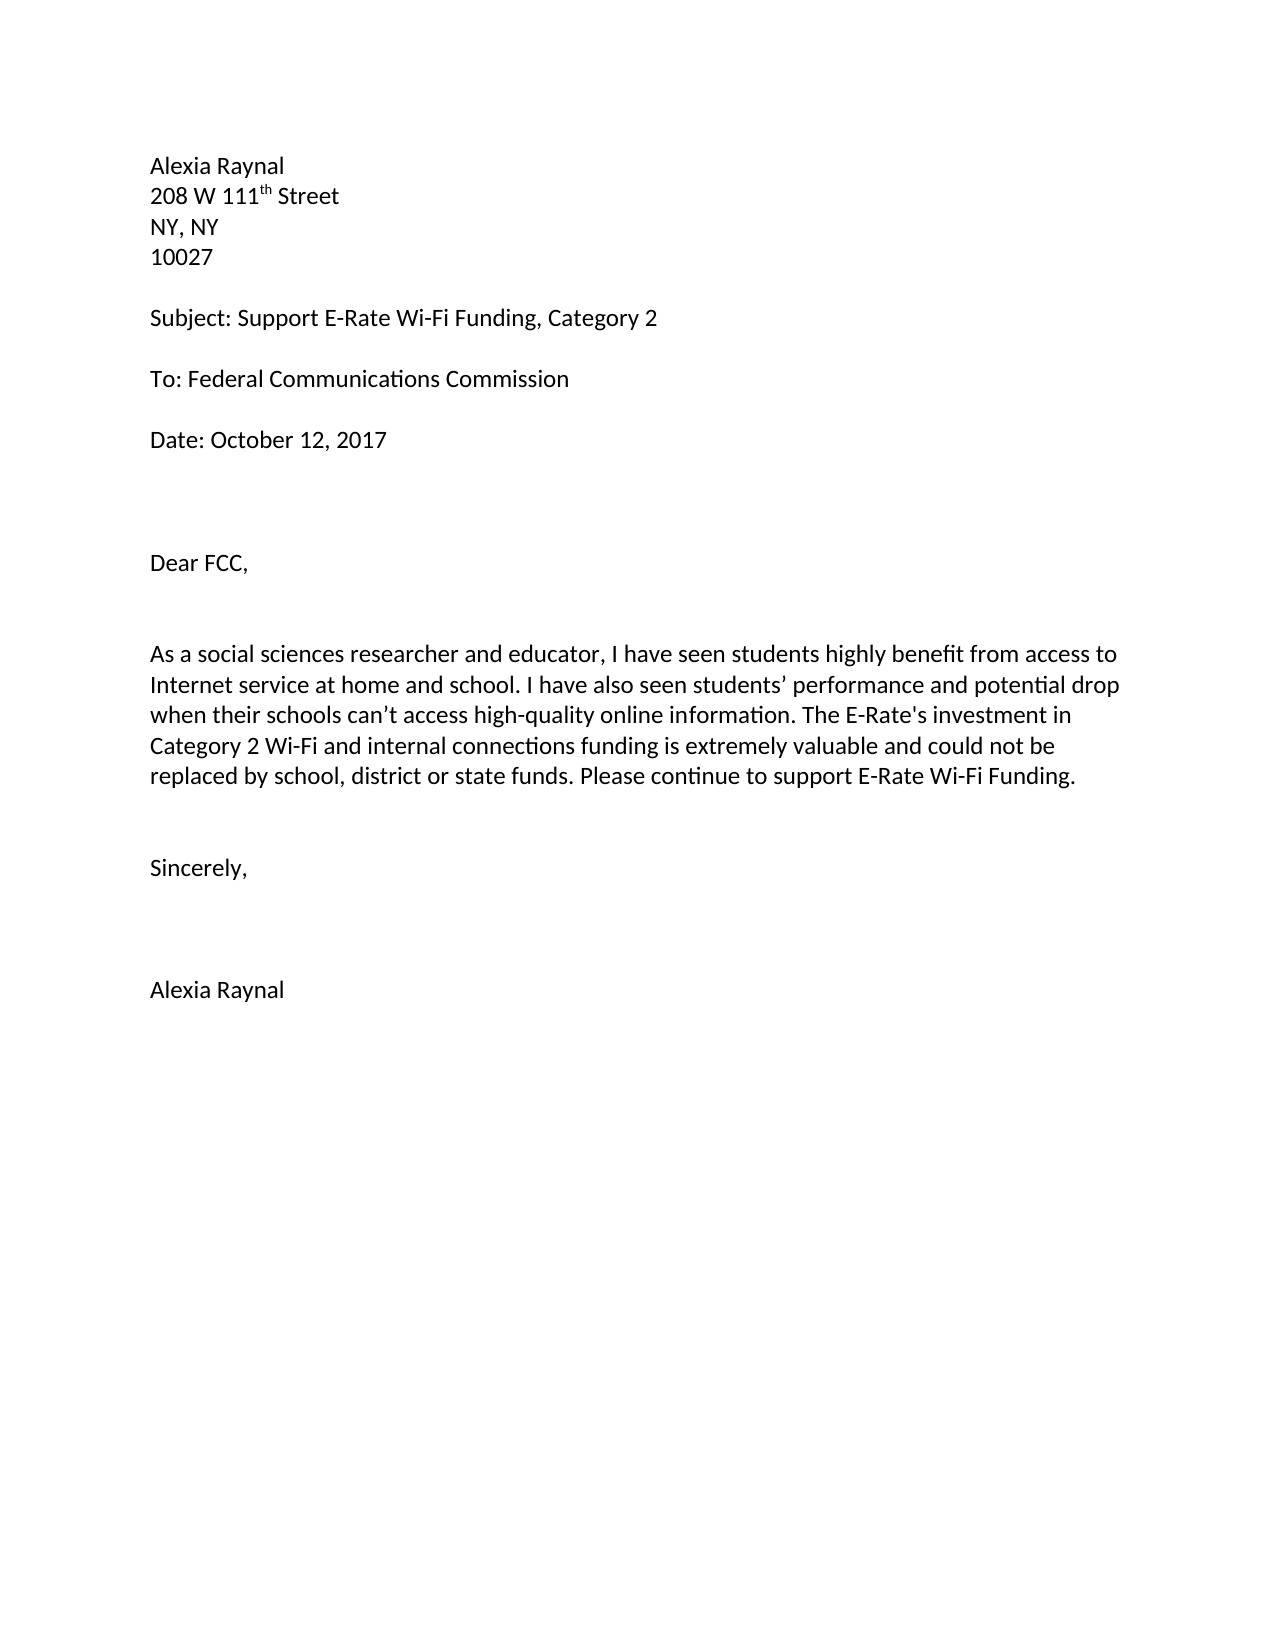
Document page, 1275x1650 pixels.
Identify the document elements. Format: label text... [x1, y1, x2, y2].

text Dear FCC, [150, 547, 1125, 577]
text Sincerely, [150, 852, 1125, 882]
text Date: October 12, 2017 [150, 425, 1125, 455]
text 208 W 111th Street [150, 181, 1125, 211]
text NY, NY [150, 211, 1125, 242]
text To: Federal Communications Commission [150, 364, 1125, 394]
text Subject: Support E-Rate Wi-Fi Funding, Category 2 [150, 303, 1125, 333]
text Alexia Raynal [150, 974, 1125, 1004]
text Alexia Raynal [150, 150, 1125, 181]
text 10027 [150, 242, 1125, 272]
text As a social sciences researcher and educator, I have seen students highly benefit from access to Internet service at home and school. I have also seen students’ performance and potential drop when their schools can’t access high-quality online information. The E-Rate's investment in Category 2 Wi-Fi and internal connections funding is extremely valuable and could not be replaced by school, district or state funds. Please continue to support E-Rate Wi-Fi Funding. [150, 638, 1125, 791]
